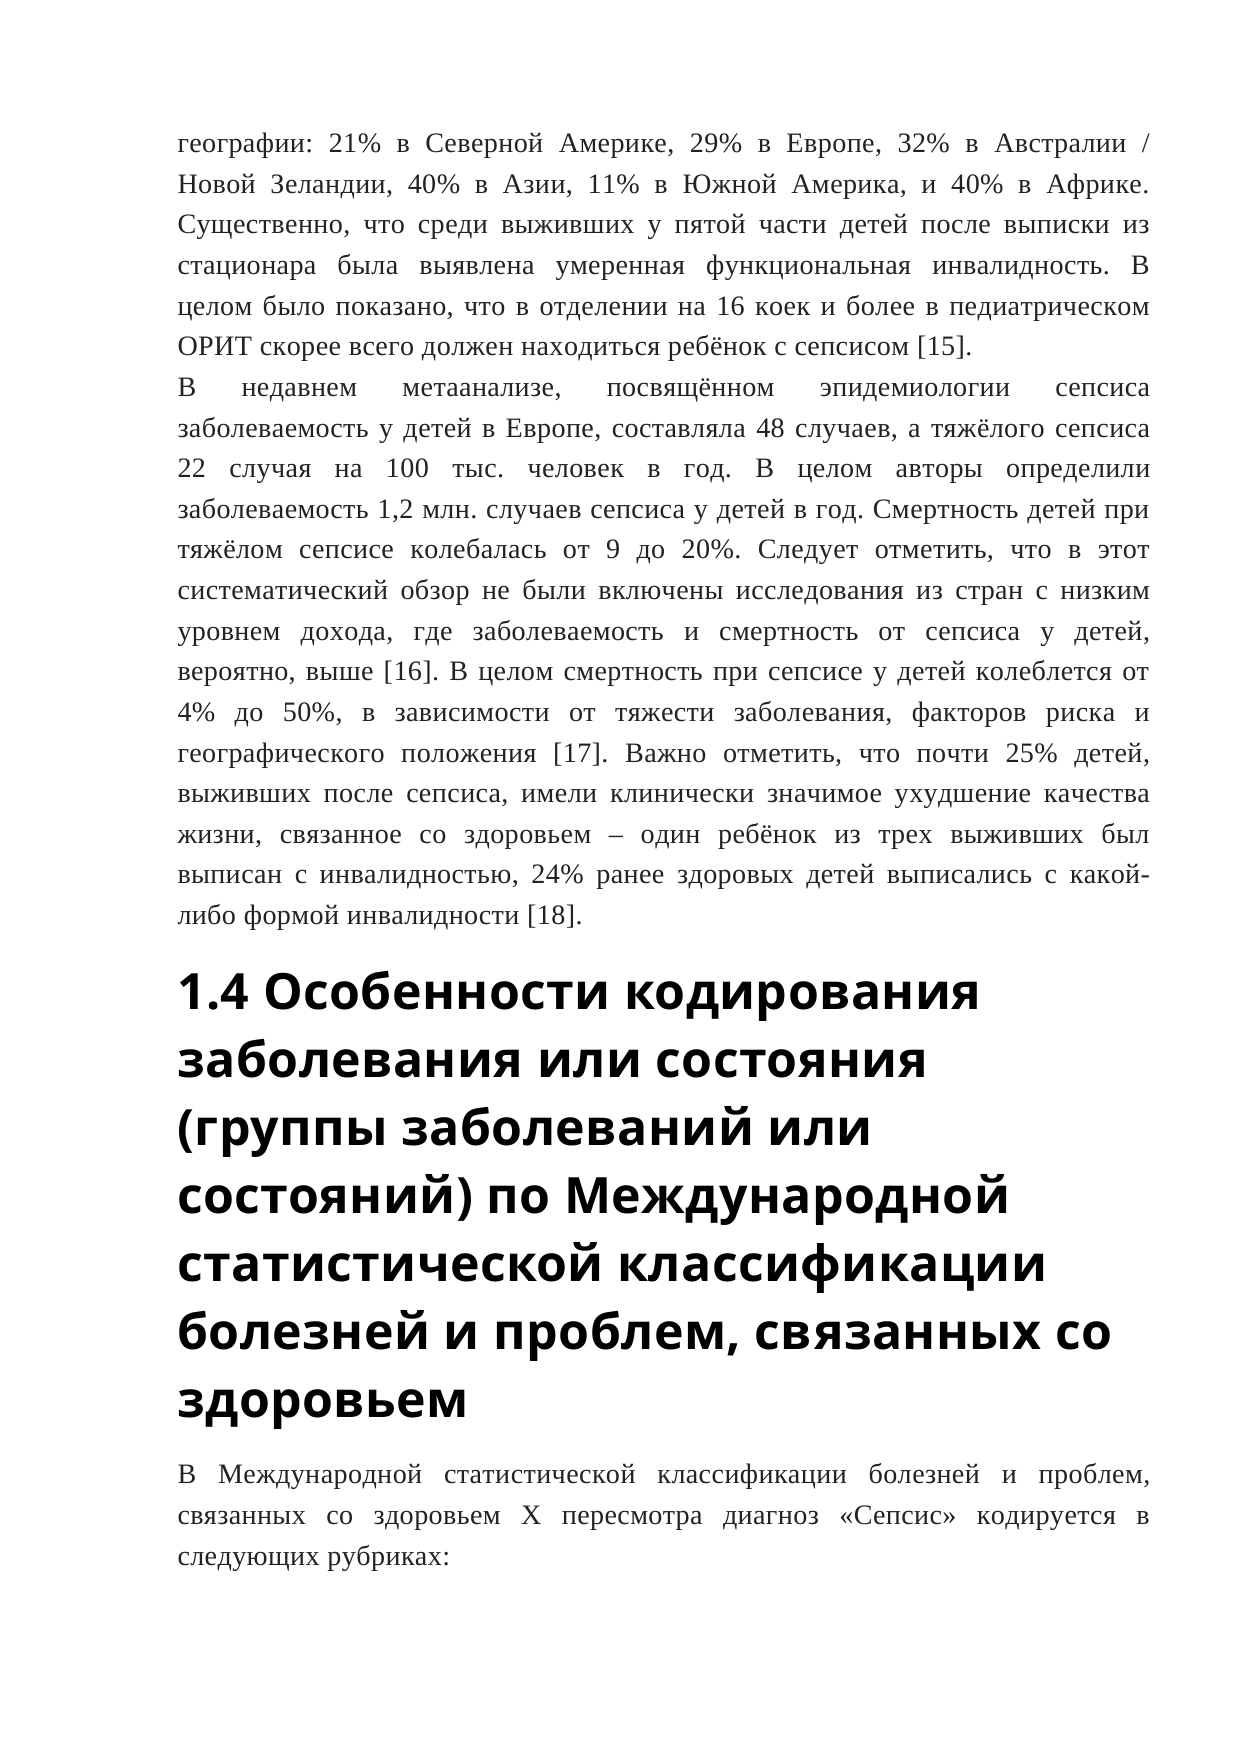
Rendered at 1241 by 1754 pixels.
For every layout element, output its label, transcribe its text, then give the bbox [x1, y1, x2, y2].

text 1.4 Особенности кодирования заболевания или состояния (группы заболеваний или состояний) по Международной статистической классификации болезней и проблем, связанных со здоровьем [177, 956, 1152, 1432]
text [177, 118, 1152, 362]
text В Международной статистической классификации болезней и проблем, связанных со здоровьем X пересмотра диагноз «Сепсис» кодируется в следующих рубриках: [177, 1449, 1152, 1571]
text В недавнем метаанализе, посвящённом эпидемиологии сепсиса заболеваемость у детей в Европе, составляла 48 случаев, а тяжёлого сепсиса 22 случая на 100 тыс. человек в год. В целом авторы определили заболеваемость 1,2 млн. случаев сепсиса у детей в год. Смертность детей при тяжёлом сепсисе колебалась от 9 до 20%. Следует отметить, что в этот систематический обзор не были включены исследования из стран с низким уровнем дохода, где заболеваемость и смертность от сепсиса у детей, вероятно, выше [16]. В целом смертность при сепсисе у детей колеблется от 4% до 50%, в зависимости от тяжести заболевания, факторов риска и географического положения [17]. Важно отметить, что почти 25% детей, выживших после сепсиса, имели клинически значимое ухудшение качества жизни, связанное со здоровьем – один ребёнок из трех выживших был выписан с инвалидностью, 24% ранее здоровых детей выписались с какой-либо формой инвалидности [18]. [177, 362, 1152, 931]
